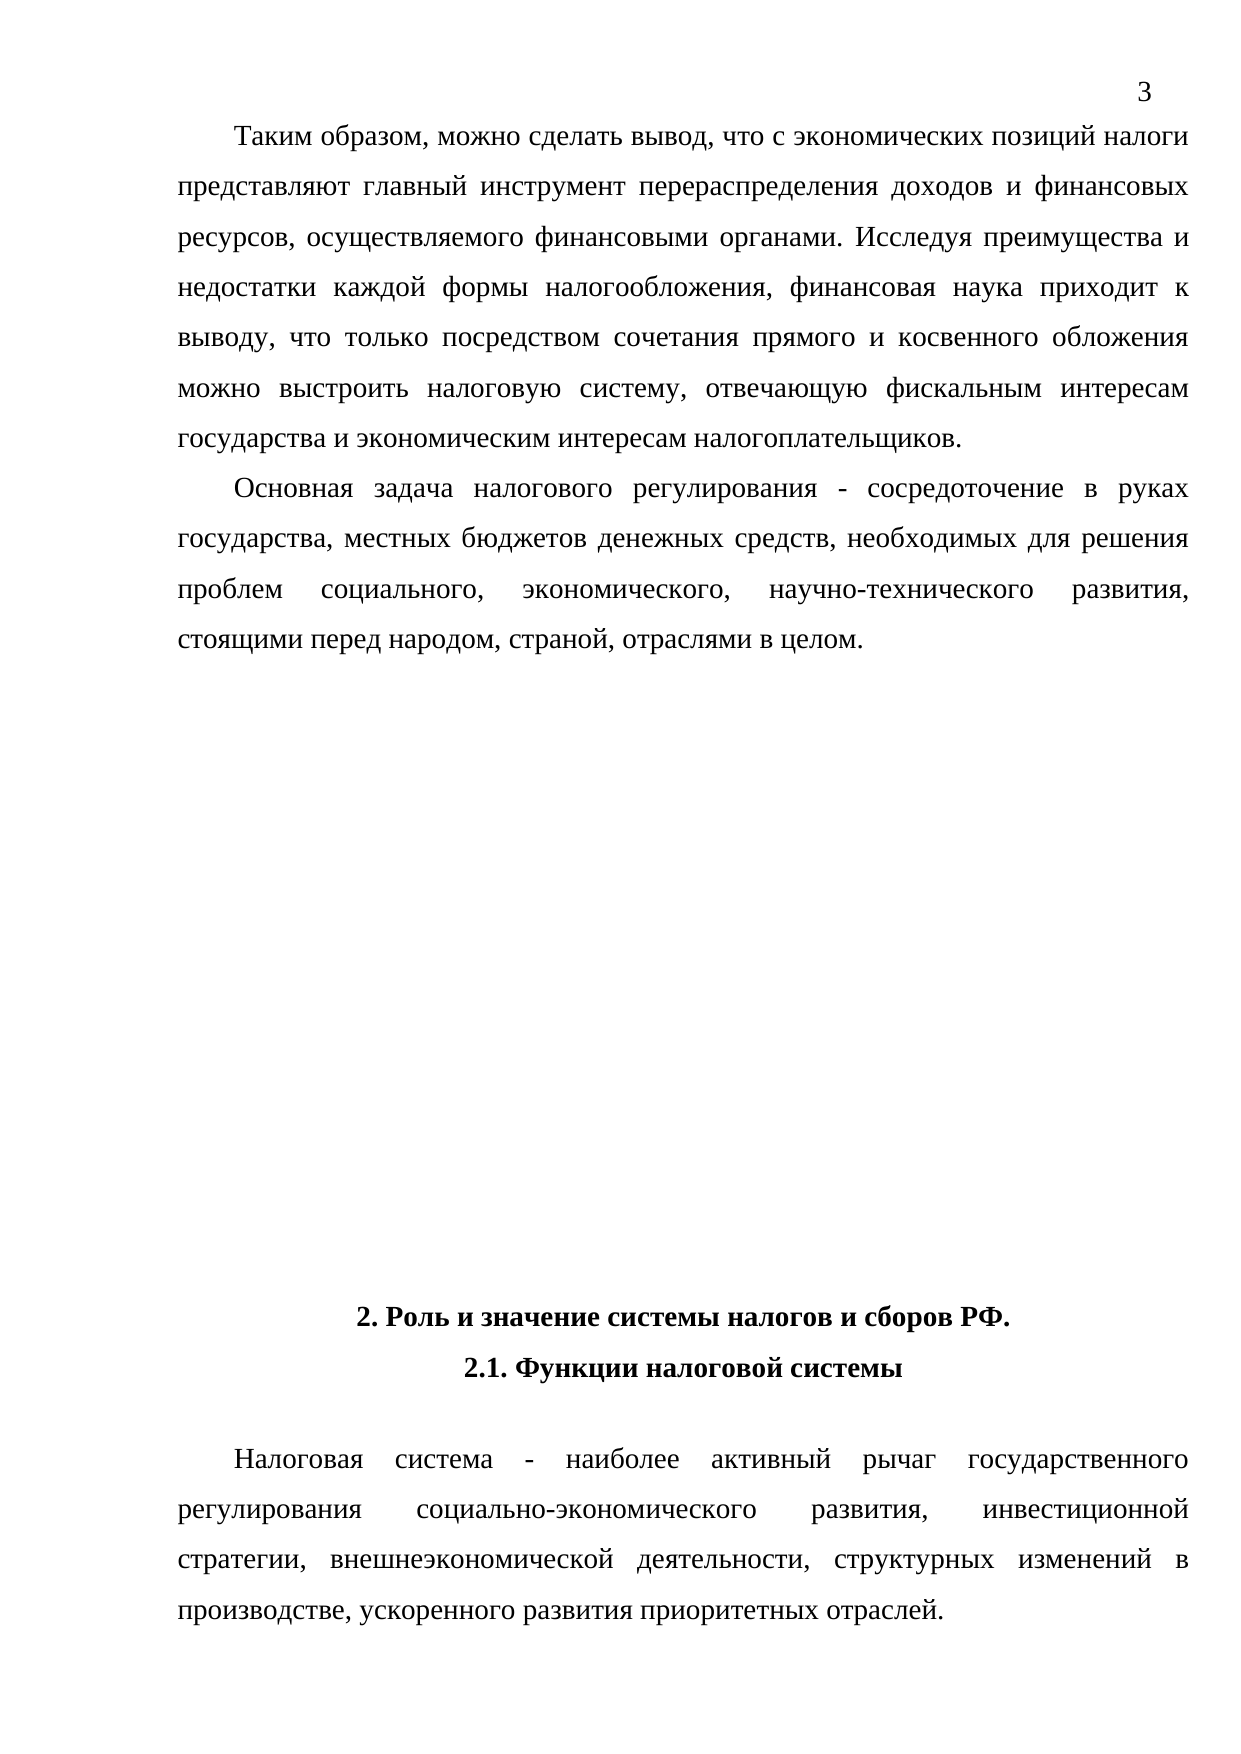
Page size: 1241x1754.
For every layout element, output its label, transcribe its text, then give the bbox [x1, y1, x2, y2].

text Налоговая система - наиболее активный рычаг государственного регулирования социально-экономического развития, инвестиционной стратегии, внешнеэкономической деятельности, структурных изменений в производстве, ускоренного развития приоритетных отраслей. [177, 1441, 1190, 1625]
text Основная задача налогового регулирования - сосредоточение в руках государства, местных бюджетов денежных средств, необходимых для решения проблем социального, экономического, научно-технического развития, стоящими перед народом, страной, отраслями в целом. [177, 470, 1190, 655]
text Таким образом, можно сделать вывод, что с экономических позиций налоги представляют главный инструмент перераспределения доходов и финансовых ресурсов, осуществляемого финансовыми органами. Исследуя преимущества и недостатки каждой формы налогообложения, финансовая наука приходит к выводу, что только посредством сочетания прямого и косвенного обложения можно выстроить налоговую систему, отвечающую фискальным интересам государства и экономическим интересам налогоплательщиков. [177, 118, 1190, 453]
text 2.1. Функции налоговой системы [177, 1350, 1189, 1383]
text 2. Роль и значение системы налогов и сборов РФ. [177, 1299, 1189, 1333]
